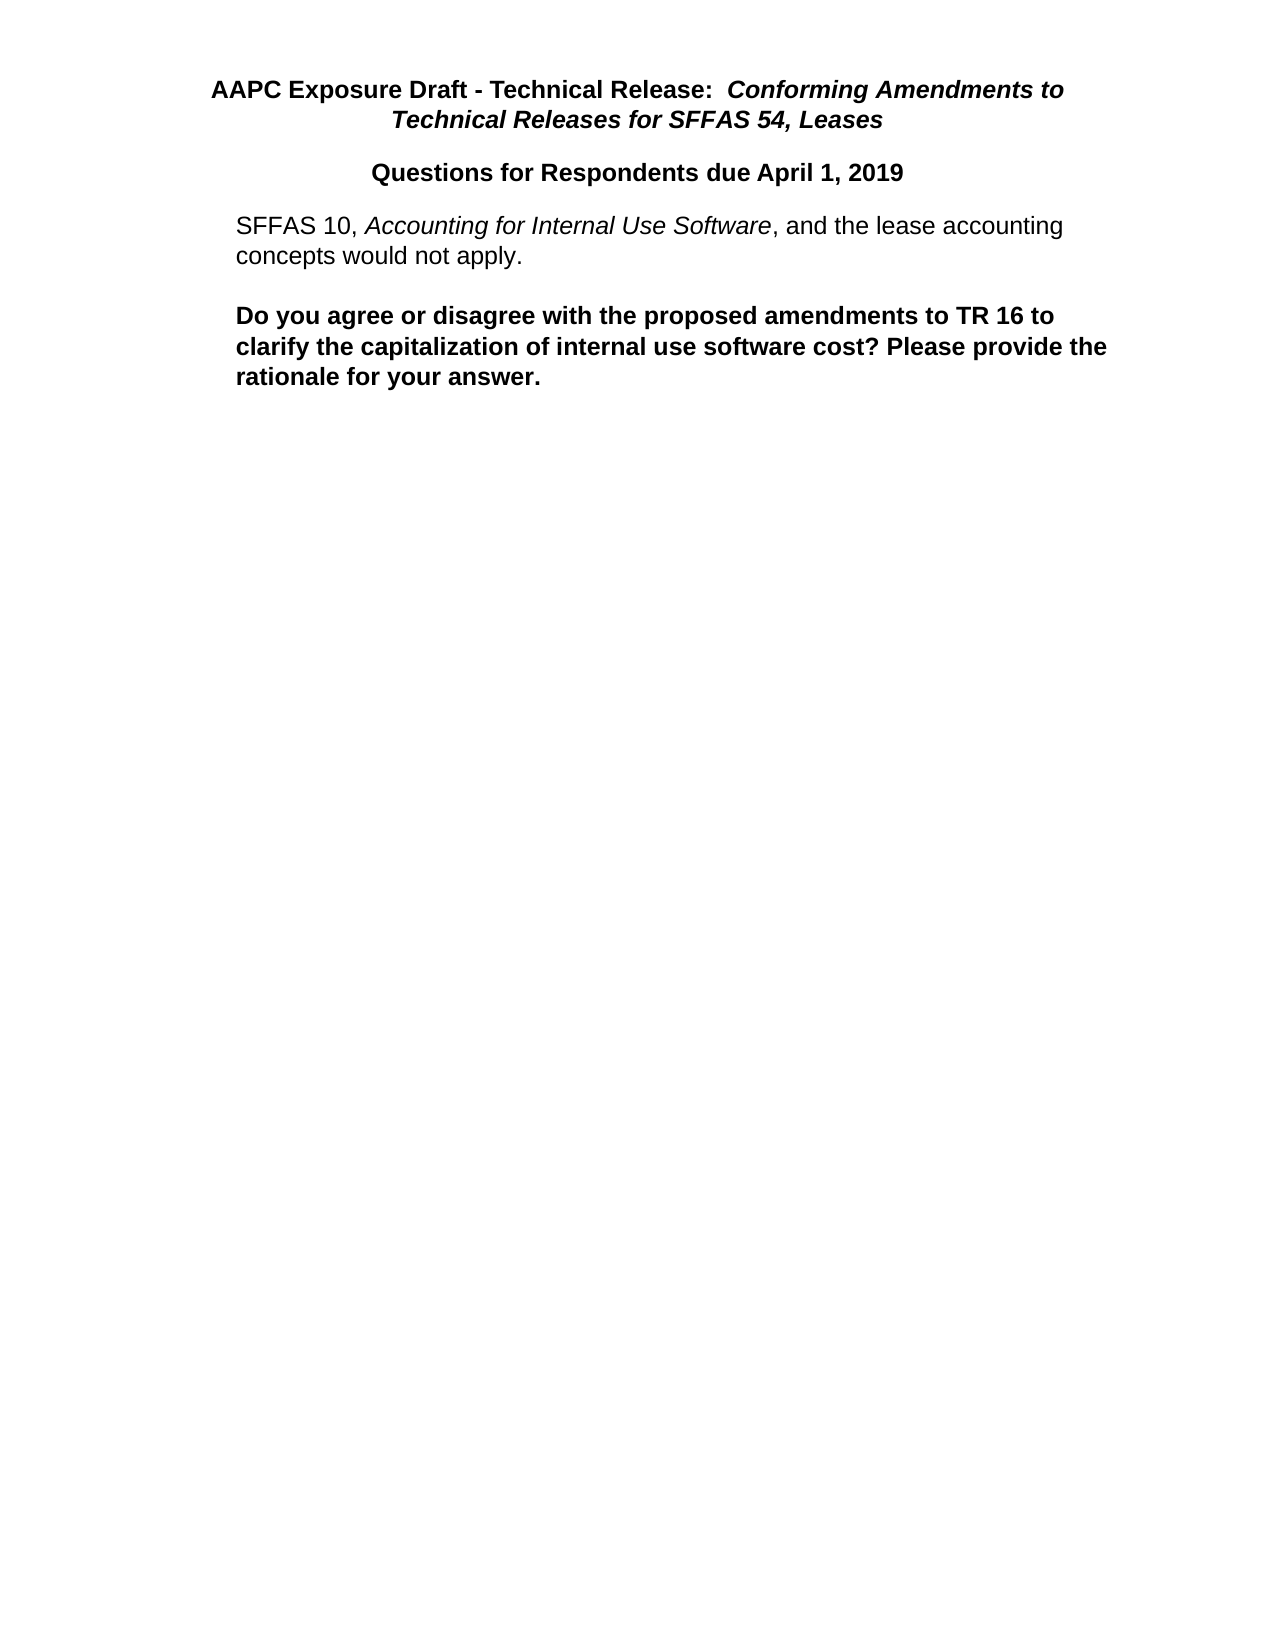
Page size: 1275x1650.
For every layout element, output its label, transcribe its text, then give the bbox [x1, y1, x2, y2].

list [178, 211, 1125, 270]
list Do you agree or disagree with the proposed amendments to TR 16 to clarify the capitalization of internal use software cost? Please provide the rationale for your answer. [236, 301, 1125, 390]
